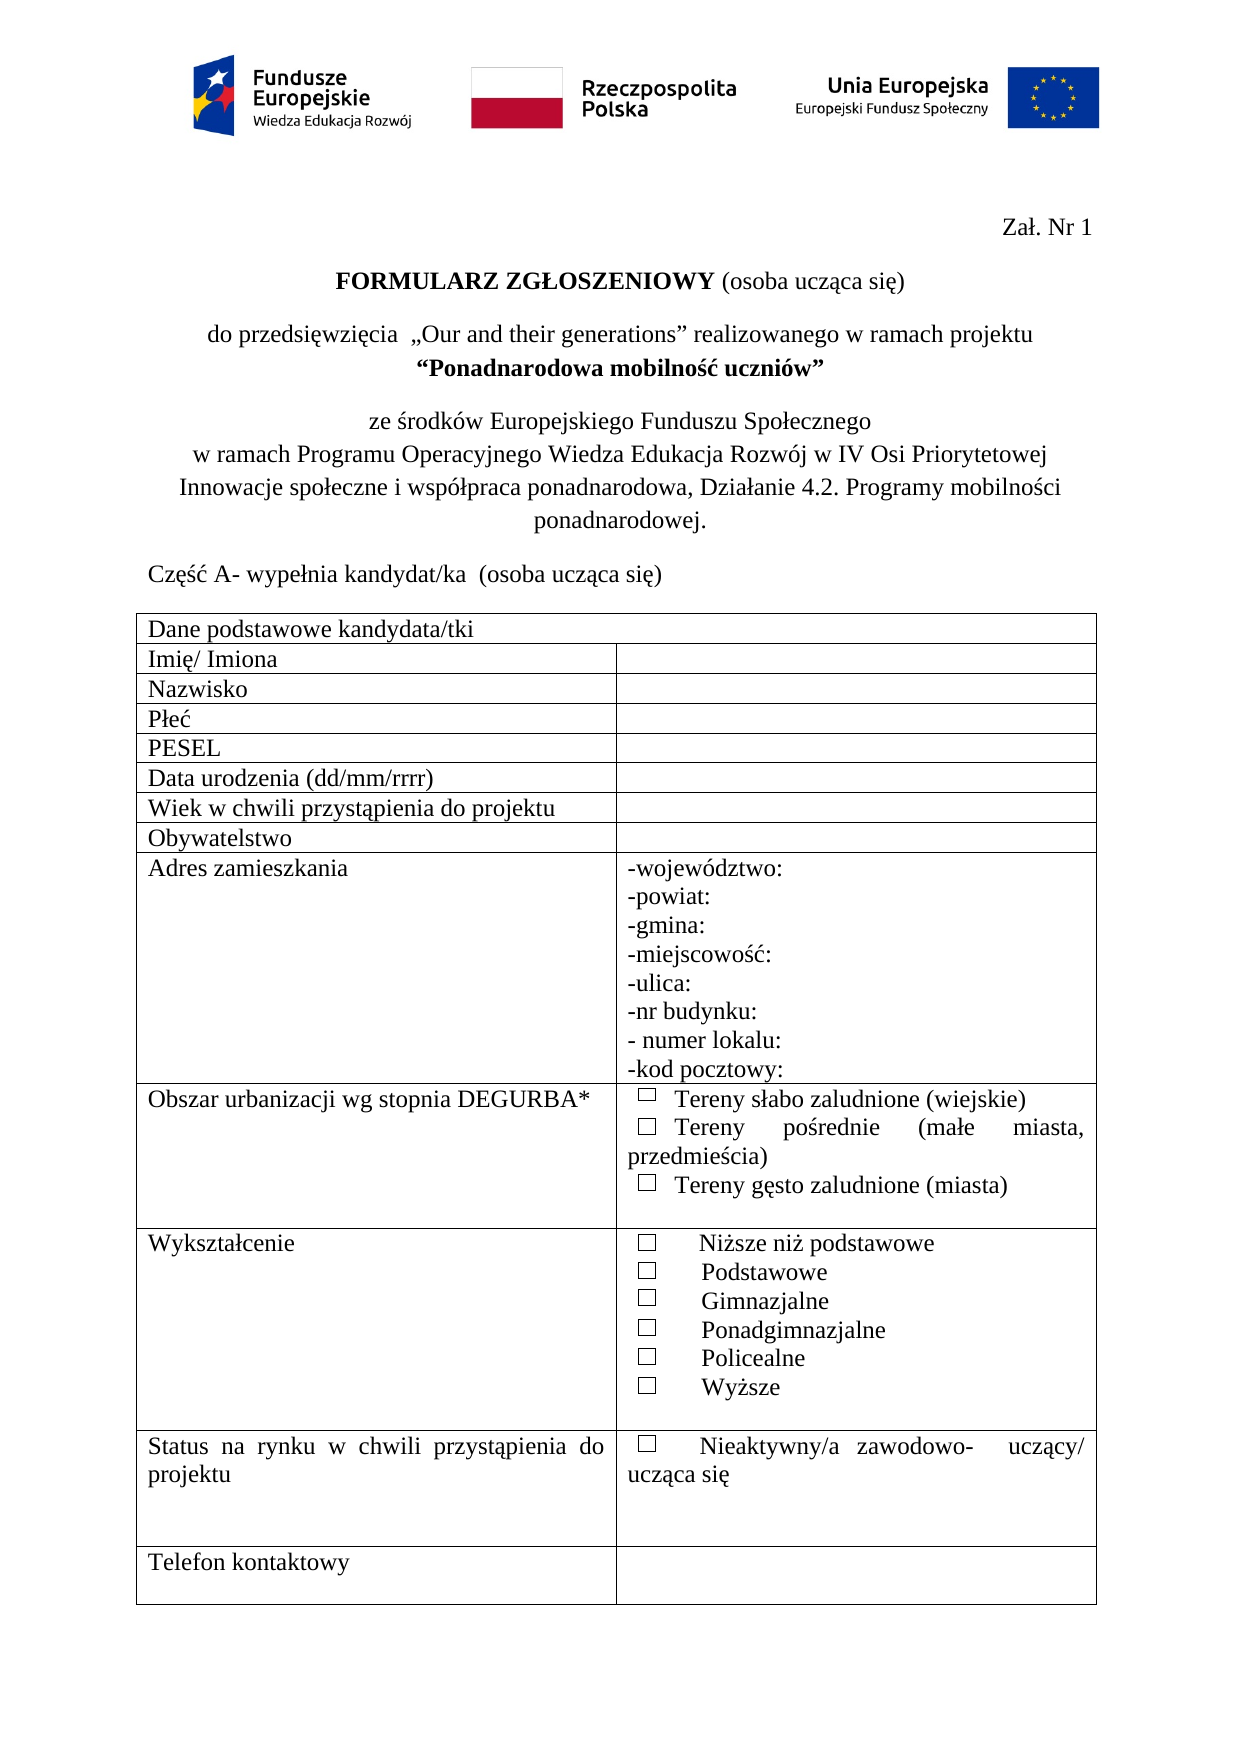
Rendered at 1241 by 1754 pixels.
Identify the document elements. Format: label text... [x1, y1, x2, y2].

table_cell PESEL [137, 734, 616, 762]
table_cell Obszar urbanizacji wg stopnia DEGURBA* [137, 1084, 616, 1227]
table_cell Płeć [137, 704, 616, 732]
table_cell [617, 644, 1096, 673]
text Część A- wypełnia kandydat/ka (osoba ucząca się) [148, 559, 1093, 588]
table_cell Tereny słabo zaludnione (wiejskie) Tereny pośrednie (małe miasta, przedmieścia) Tereny gęsto zaludnione (miasta) [617, 1084, 1096, 1227]
table_header [616, 614, 1096, 643]
table_header Dane podstawowe kandydata/tki [137, 614, 616, 643]
table_cell Niższe niż podstawowe Podstawowe Gimnazjalne Ponadgimnazjalne Policealne Wyższe [617, 1229, 1096, 1430]
text Zał. Nr 1 [148, 212, 1093, 241]
table_cell Obywatelstwo [137, 823, 616, 852]
table_cell Imię/ Imiona [137, 644, 616, 673]
text ze środków Europejskiego Funduszu Społecznego w ramach Programu Operacyjnego Wiedza Edukacja Rozwój w IV Osi Priorytetowej Innowacje społeczne i współpraca ponadnarodowa, Działanie 4.2. Programy mobilności ponadnarodowej. [148, 406, 1093, 534]
table_cell [617, 1547, 1096, 1604]
text FORMULARZ ZGŁOSZENIOWY (osoba ucząca się) [148, 266, 1093, 294]
table_cell Nieaktywny/a zawodowo- uczący/ ucząca się [617, 1431, 1096, 1546]
table_cell Nazwisko [137, 674, 616, 703]
table_cell Adres zamieszkania [137, 853, 616, 1083]
table_cell Wykształcenie [137, 1229, 616, 1430]
table_cell [617, 704, 1096, 732]
table_cell -województwo: -powiat: -gmina: -miejscowość: -ulica: -nr budynku: - numer lokalu: -kod pocztowy: [617, 853, 1096, 1083]
table_cell Wiek w chwili przystąpienia do projektu [137, 793, 616, 822]
table_cell [617, 734, 1096, 762]
table_cell Data urodzenia (dd/mm/rrrr) [137, 763, 616, 792]
table_cell Telefon kontaktowy [137, 1547, 616, 1604]
table_cell Status na rynku w chwili przystąpienia do projektu [137, 1431, 616, 1546]
table_cell [617, 674, 1096, 703]
text do przedsięwzięcia „Our and their generations” realizowanego w ramach projektu “Ponadnarodowa mobilność uczniów” [148, 319, 1093, 381]
table_cell [617, 763, 1096, 792]
picture [173, 34, 1119, 156]
table_cell [617, 793, 1096, 822]
table_cell [617, 823, 1096, 852]
